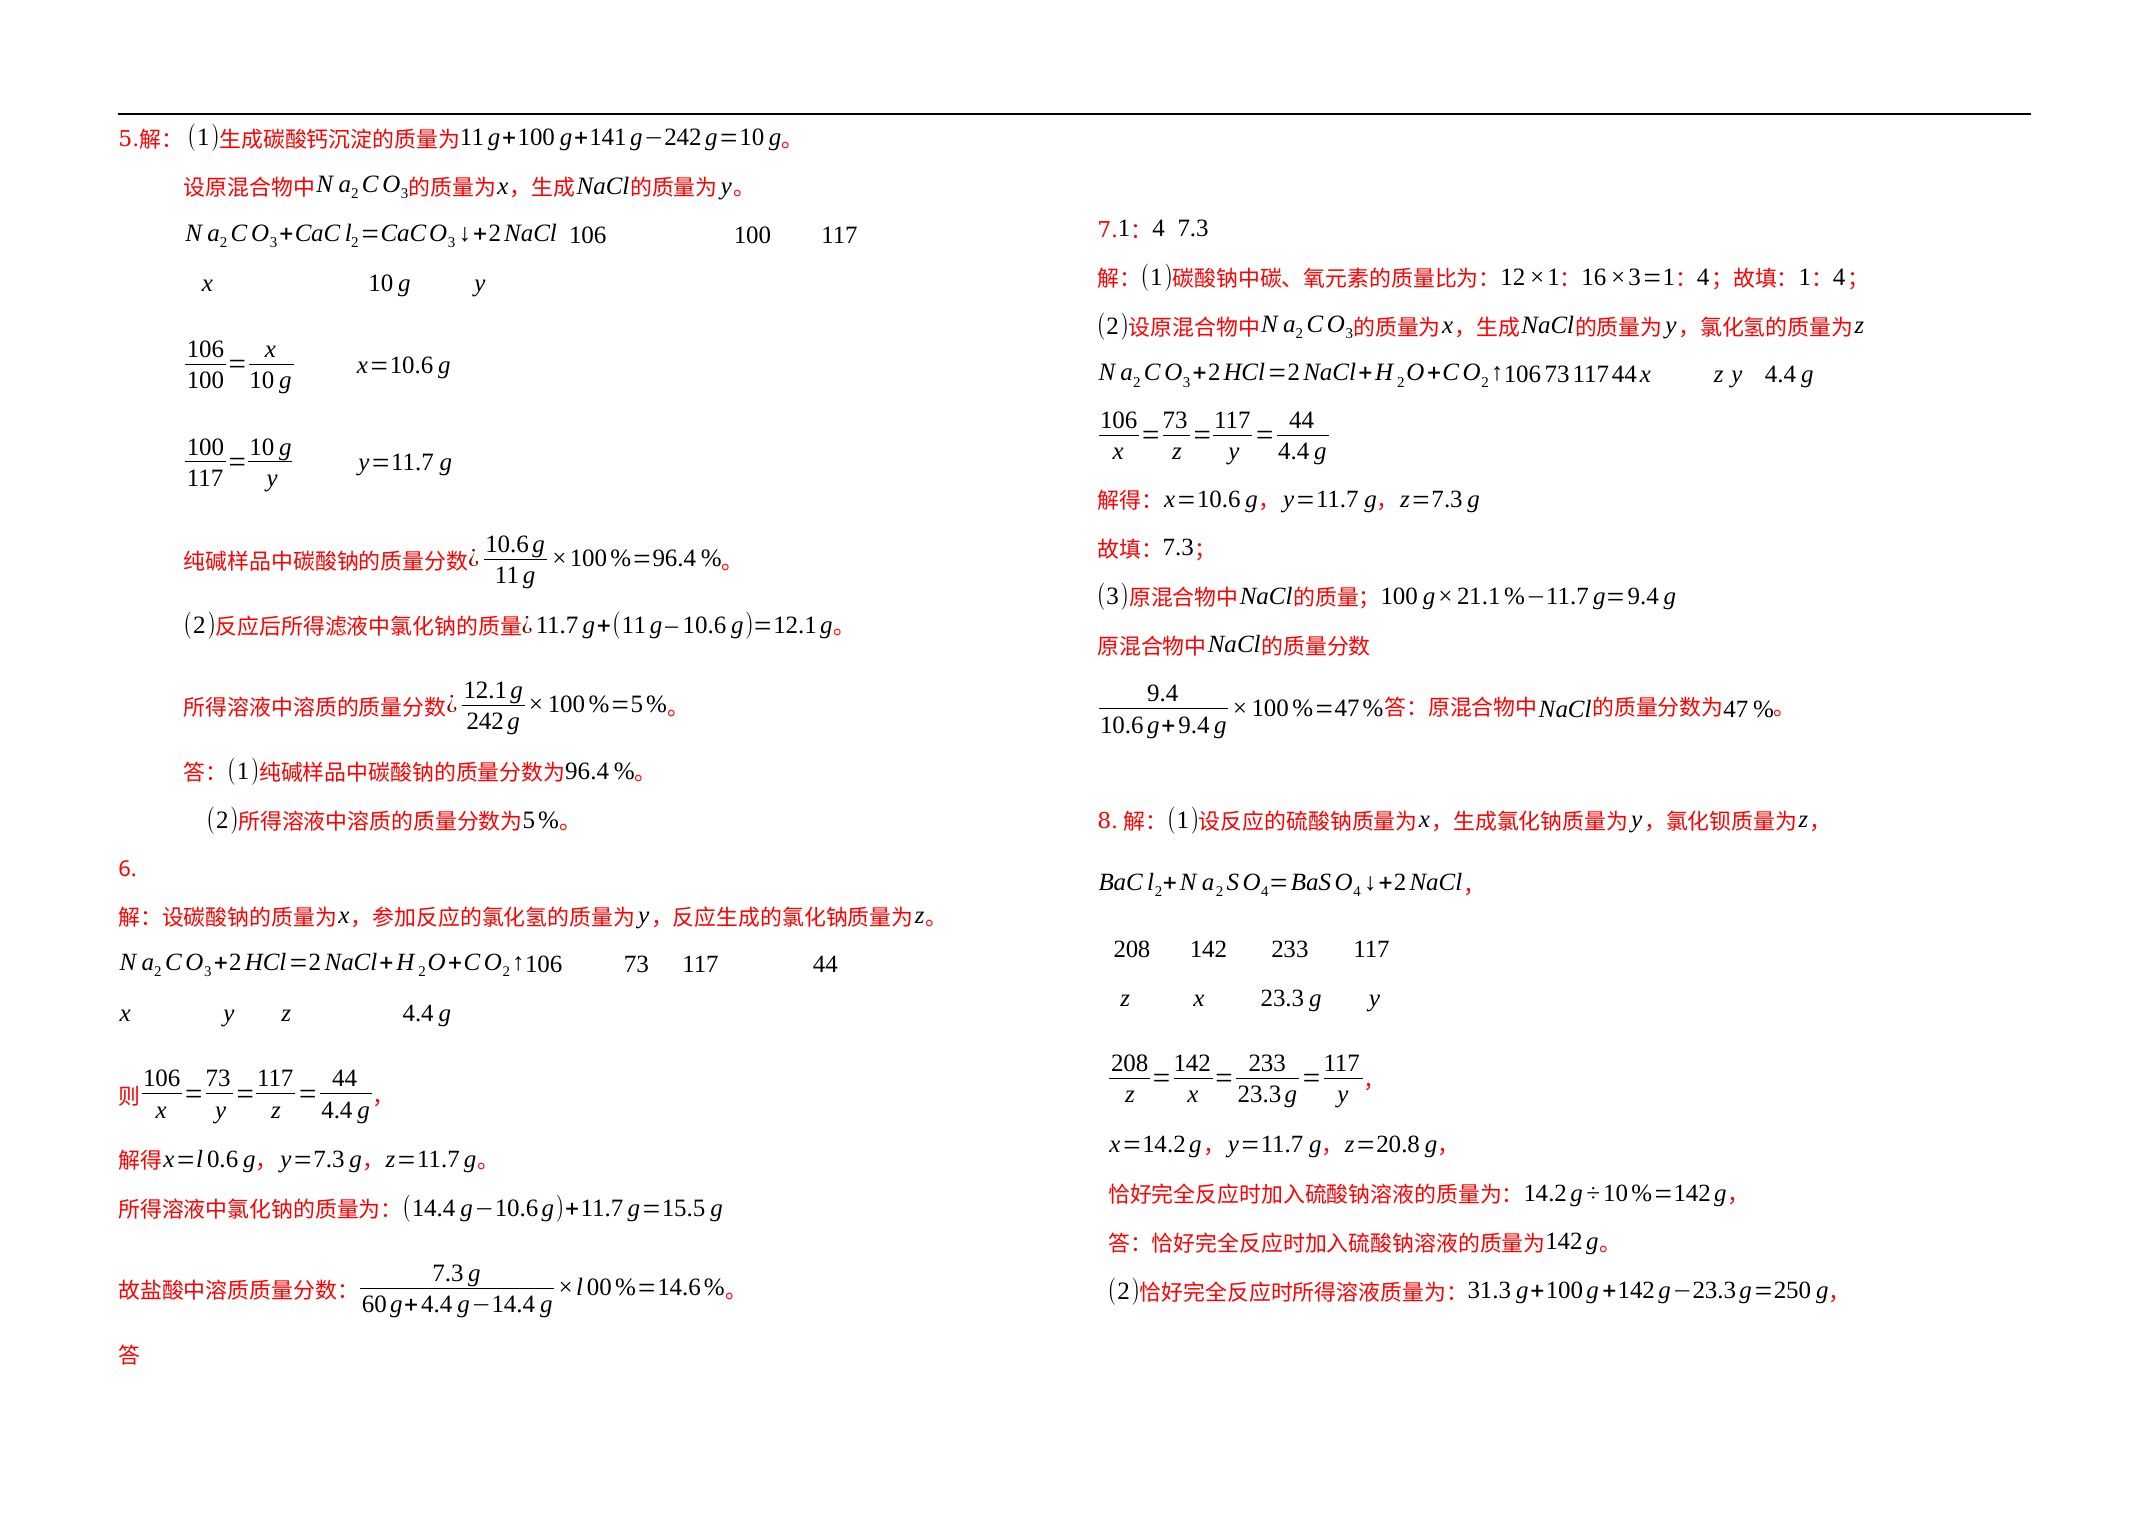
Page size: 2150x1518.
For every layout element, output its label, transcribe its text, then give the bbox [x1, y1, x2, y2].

text 解：碳酸钠中碳、氧元素的质量比为：：：；故填：：； 设原混合物中的质量为，生成的质量为，氯化氢的质量为 [1097, 261, 2031, 391]
text 5.解： 生成碳酸钙沉淀的质量为。 设原混合物中的质量为，生成的质量为。 纯碱样品中碳酸钠的质量分数。 反应后所得滤液中氯化钠的质量。 所得溶液中溶质的质量分数。 答：纯碱样品中碳酸钠的质量分数为。 所得溶液中溶质的质量分数为。 [118, 121, 1053, 836]
text 解：设碳酸钠的质量为，参加反应的氯化氢的质量为，反应生成的氯化钠质量为。 则， [118, 899, 1053, 1127]
text 6. [118, 852, 1053, 884]
text 答：原混合物中的质量分数为。 [1097, 677, 2031, 742]
text 解得：，， 故填：； [1097, 483, 2031, 564]
text 解得，，。 所得溶液中氯化钠的质量为： 故盐酸中溶质质量分数：。 答 [118, 1143, 1053, 1370]
text 7.： [1097, 212, 2031, 245]
text 8. 解：设反应的硫酸钠质量为，生成氯化钠质量为，氯化钡质量为， [1097, 803, 2031, 836]
text ， ， ，，， 恰好完全反应时加入硫酸钠溶液的质量为：， 答：恰好完全反应时加入硫酸钠溶液的质量为。 恰好完全反应时所得溶液质量为：， 溶质的质量分数为：， 答：恰好完全反应时所得溶液中溶质的质量分数是。 [1097, 852, 2031, 1307]
text 原混合物中的质量； 原混合物中的质量分数 [1097, 580, 2031, 661]
